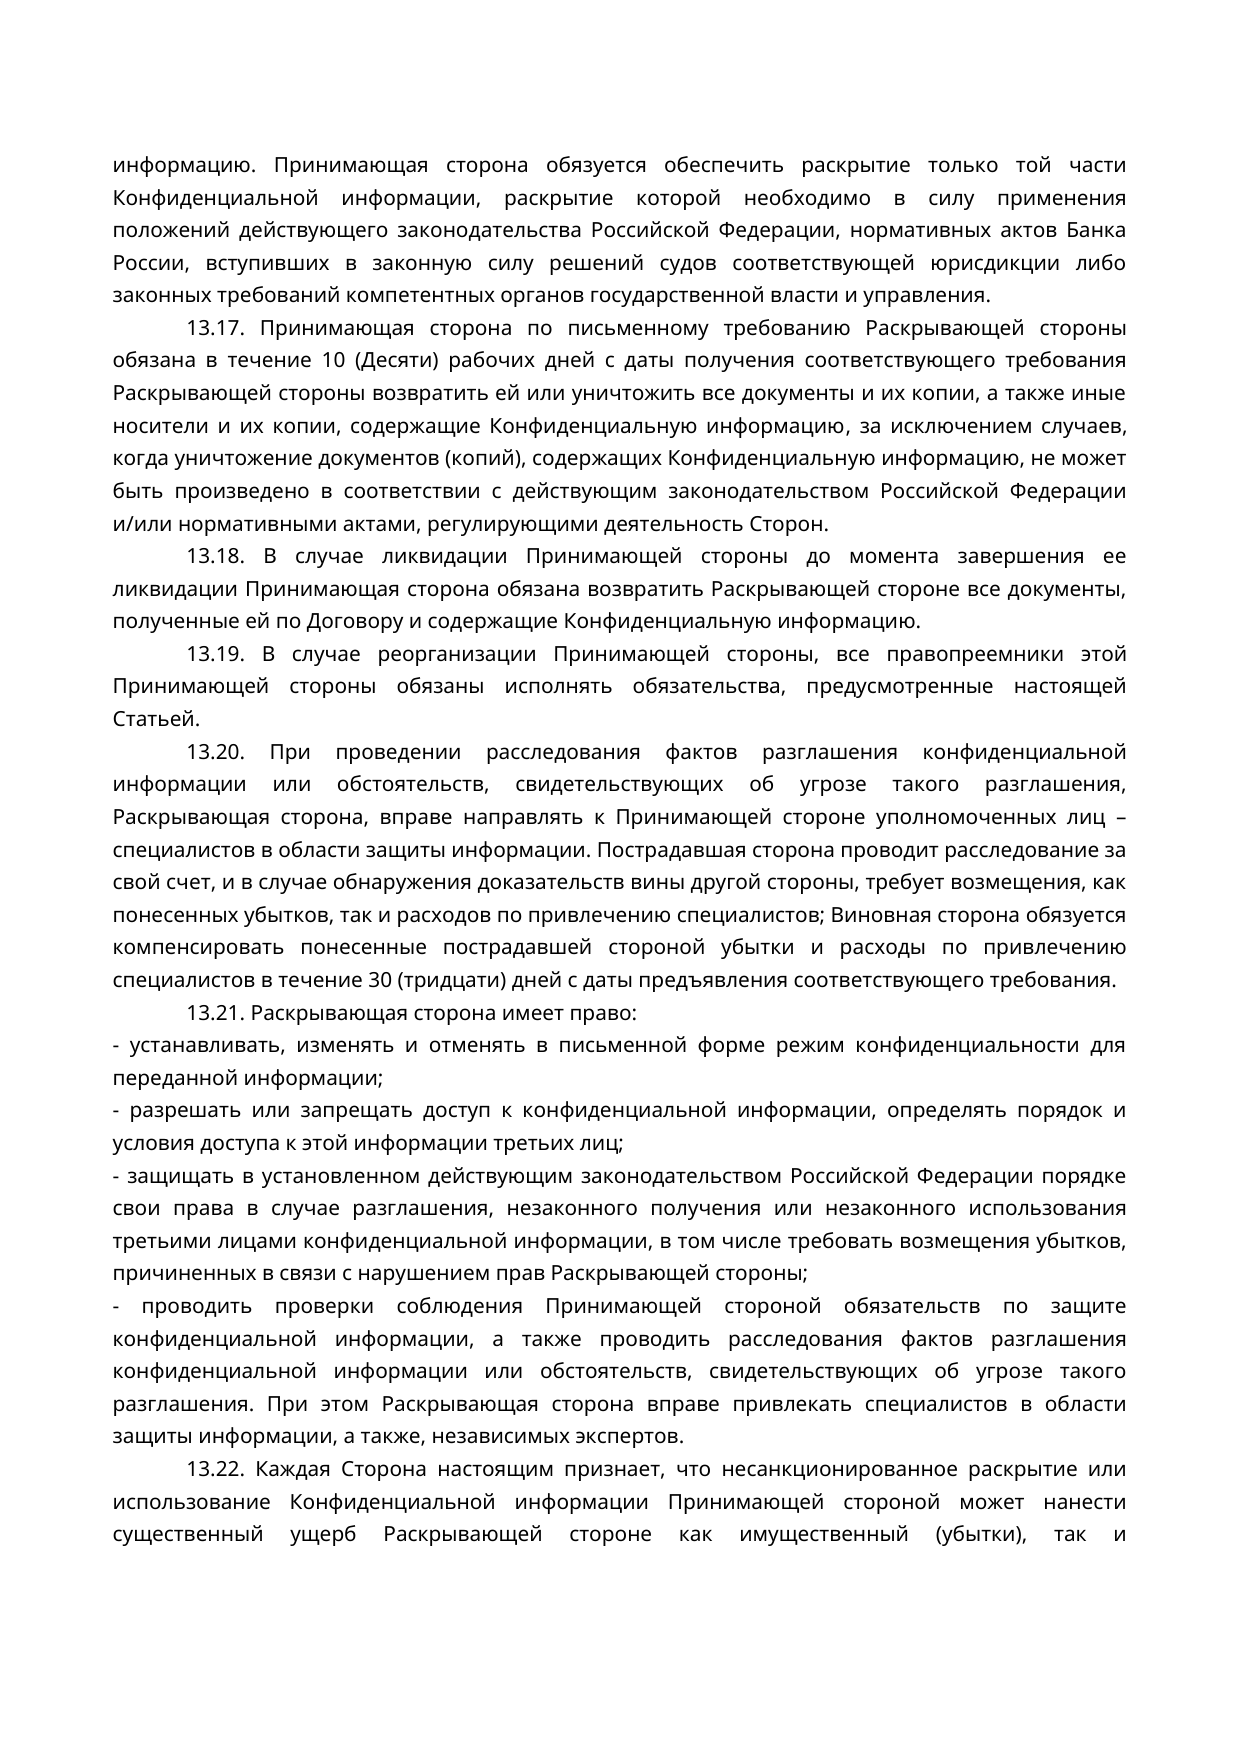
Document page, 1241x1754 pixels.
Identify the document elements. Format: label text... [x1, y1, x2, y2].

text - разрешать или запрещать доступ к конфиденциальной информации, определять порядок и условия доступа к этой информации третьих лиц; [112, 1096, 1128, 1157]
text 13.18. В случае ликвидации Принимающей стороны до момента завершения ее ликвидации Принимающая сторона обязана возвратить Раскрывающей стороне все документы, полученные ей по Договору и содержащие Конфиденциальную информацию. [112, 541, 1128, 635]
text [112, 150, 1128, 309]
text - защищать в установленном действующим законодательством Российской Федерации порядке свои права в случае разглашения, незаконного получения или незаконного использования третьими лицами конфиденциальной информации, в том числе требовать возмещения убытков, причиненных в связи с нарушением прав Раскрывающей стороны; [112, 1161, 1128, 1287]
text - устанавливать, изменять и отменять в письменной форме режим конфиденциальности для переданной информации; [112, 1030, 1128, 1091]
text 13.17. Принимающая сторона по письменному требованию Раскрывающей стороны обязана в течение 10 (Десяти) рабочих дней с даты получения соответствующего требования Раскрывающей стороны возвратить ей или уничтожить все документы и их копии, а также иные носители и их копии, содержащие Конфиденциальную информацию, за исключением случаев, когда уничтожение документов (копий), содержащих Конфиденциальную информацию, не может быть произведено в соответствии с действующим законодательством Российской Федерации и/или нормативными актами, регулирующими деятельность Сторон. [112, 313, 1128, 537]
text - проводить проверки соблюдения Принимающей стороной обязательств по защите конфиденциальной информации, а также проводить расследования фактов разглашения конфиденциальной информации или обстоятельств, свидетельствующих об угрозе такого разглашения. При этом Раскрывающая сторона вправе привлекать специалистов в области защиты информации, а также, независимых экспертов. [112, 1291, 1128, 1450]
text 13.21. Раскрывающая сторона имеет право: [112, 998, 1128, 1026]
text 13.20. При проведении расследования фактов разглашения конфиденциальной информации или обстоятельств, свидетельствующих об угрозе такого разглашения, Раскрывающая сторона, вправе направлять к Принимающей стороне уполномоченных лиц – специалистов в области защиты информации. Пострадавшая сторона проводит расследование за свой счет, и в случае обнаружения доказательств вины другой стороны, требует возмещения, как понесенных убытков, так и расходов по привлечению специалистов; Виновная сторона обязуется компенсировать понесенные пострадавшей стороной убытки и расходы по привлечению специалистов в течение 30 (тридцати) дней с даты предъявления соответствующего требования. [112, 737, 1128, 993]
text 13.19. В случае реорганизации Принимающей стороны, все правопреемники этой Принимающей стороны обязаны исполнять обязательства, предусмотренные настоящей Статьей. [112, 639, 1128, 733]
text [112, 1454, 1128, 1548]
